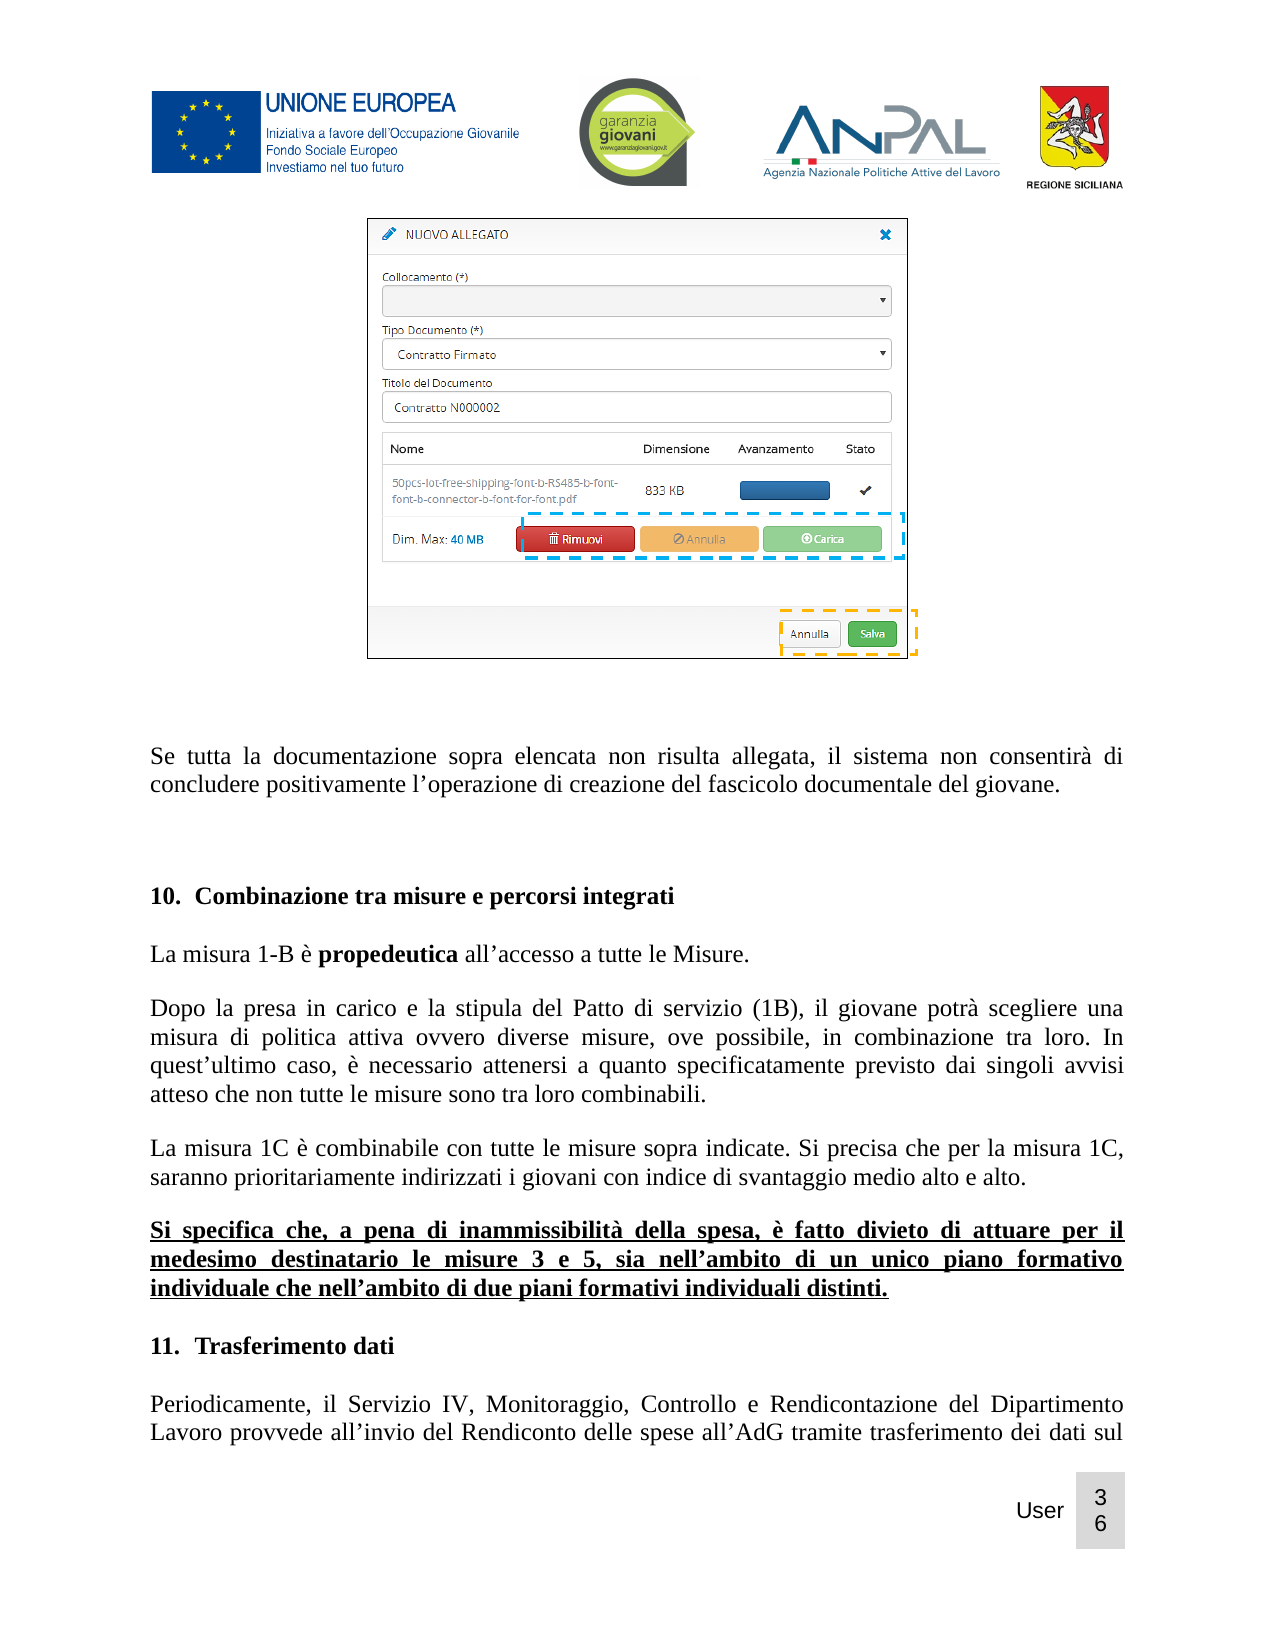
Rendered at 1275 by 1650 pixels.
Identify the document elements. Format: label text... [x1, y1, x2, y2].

text Se tutta la documentazione sopra elencata non risulta allegata, il sistema non consentirà di concludere positivamente l’operazione di creazione del fascicolo documentale del giovane. [150, 741, 1125, 798]
text Dopo la presa in carico e la stipula del Patto di servizio (1B), il giovane potrà scegliere una misura di politica attiva ovvero diverse misure, ove possibile, in combinazione tra loro. In quest’ultimo caso, è necessario attenersi a quanto specificatamente previsto dai singoli avvisi atteso che non tutte le misure sono tra loro combinabili. [150, 993, 1125, 1108]
subtitle Trasferimento dati [150, 1331, 1125, 1359]
text Si specifica che, a pena di inammissibilità della spesa, è fatto divieto di attuare per il medesimo destinatario le misure 3 e 5, sia nell’ambito di un unico piano formativo individuale che nell’ambito di due piani formativi individuali distinti. [150, 1242, 1125, 1302]
picture [368, 219, 907, 658]
picture [151, 91, 519, 173]
subtitle Combinazione tra misure e percorsi integrati [150, 881, 1125, 910]
text La misura 1-B è propedeutica all’accesso a tutte le Misure. [150, 939, 1125, 968]
picture [759, 97, 1003, 189]
text Si specifica che, a pena di inammissibilità della spesa, è fatto divieto di attuare per il medesimo destinatario le misure 3 e 5, sia nell’ambito di un unico piano formativo individuale che nell’ambito di due piani formativi individuali distinti. [150, 1215, 1125, 1240]
picture [1025, 84, 1124, 189]
text La misura 1C è combinabile con tutte le misure sopra indicate. Si precisa che per la misura 1C, saranno prioritariamente indirizzati i giovani con indice di svantaggio medio alto e alto. [150, 1133, 1125, 1190]
picture [577, 75, 700, 189]
